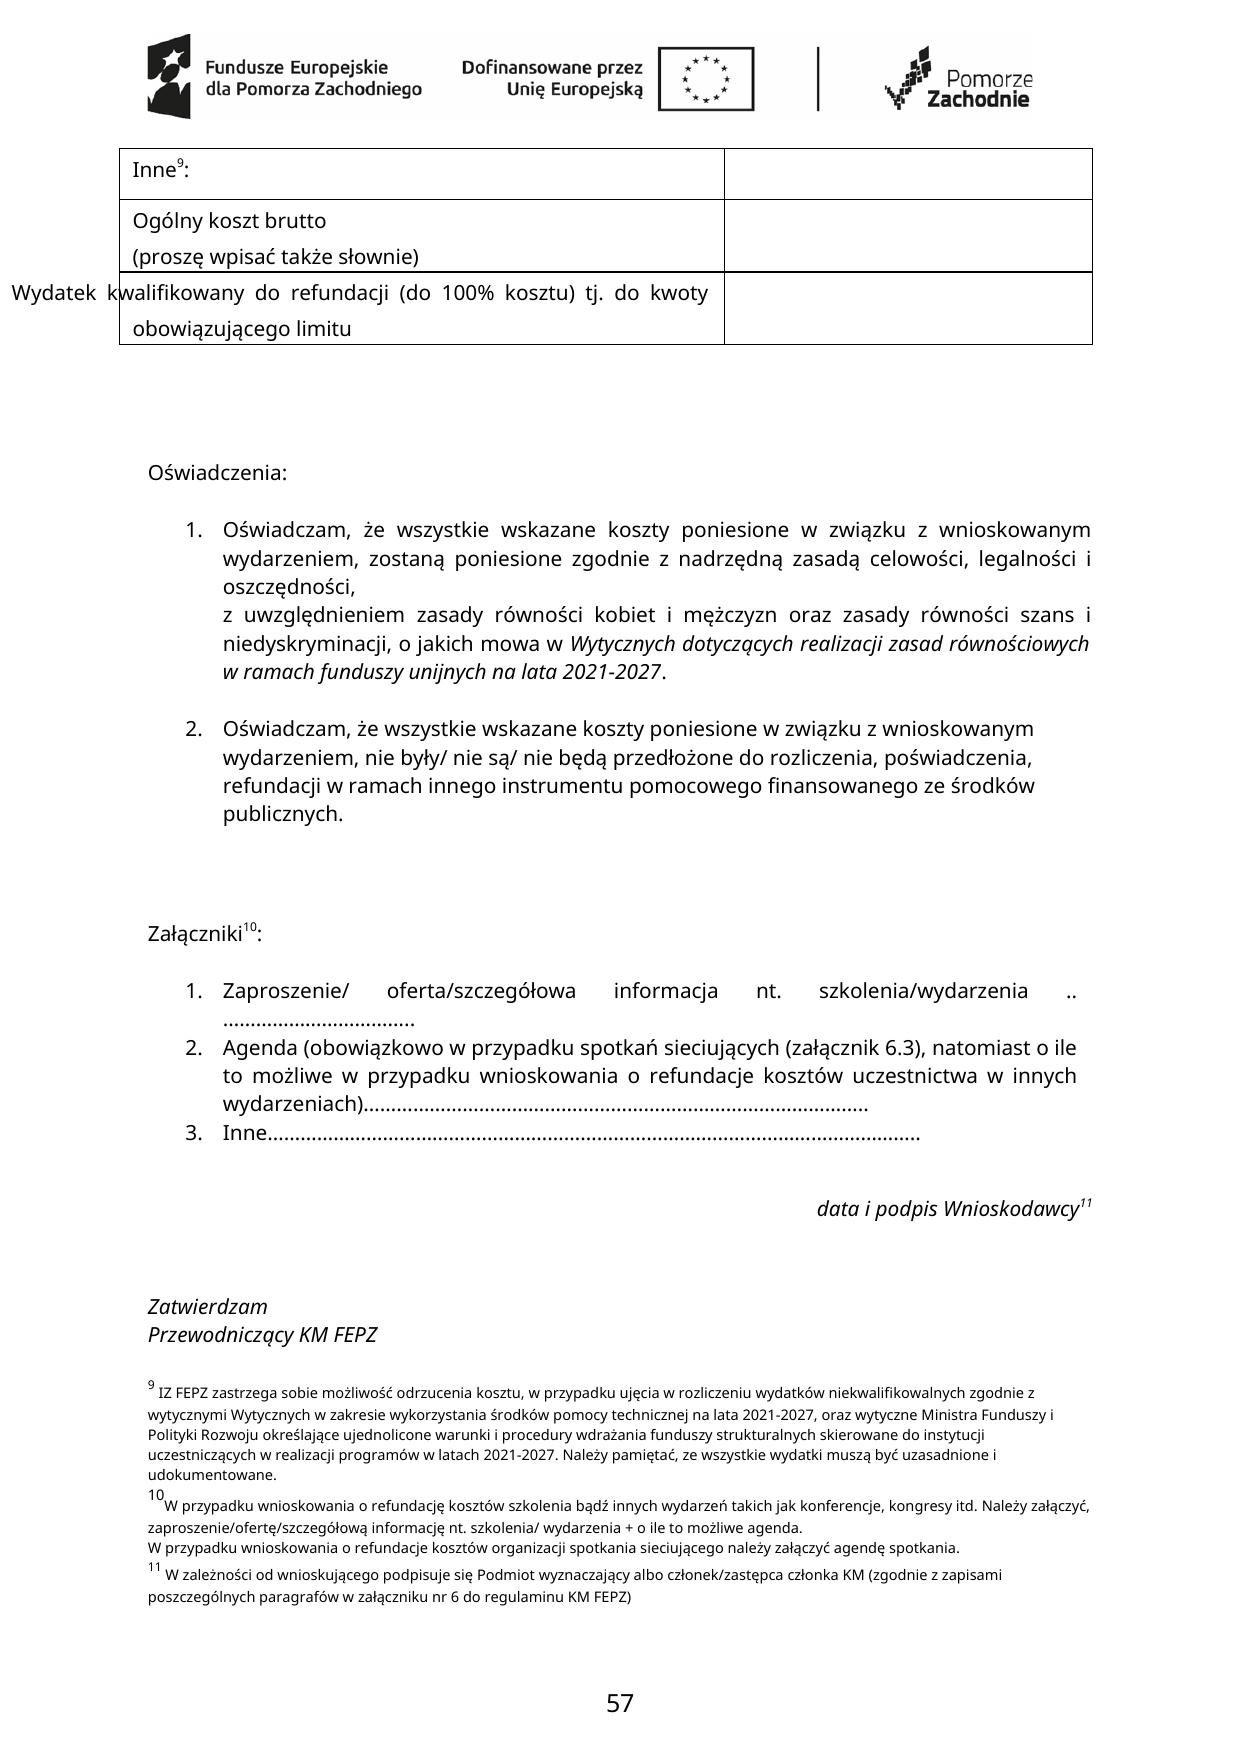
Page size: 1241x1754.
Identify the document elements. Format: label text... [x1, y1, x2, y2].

table_cell Ogólny koszt brutto (proszę wpisać także słownie) [120, 200, 724, 271]
list Oświadczam, że wszystkie wskazane koszty poniesione w związku z wnioskowanym wydarzeniem, nie były/ nie są/ nie będą przedłożone do rozliczenia, poświadczenia, refundacji w ramach innego instrumentu pomocowego finansowanego ze środków publicznych. [185, 714, 1093, 828]
text data i podpis Wnioskodawcy [148, 1203, 1093, 1220]
table_cell Inne: [120, 149, 724, 199]
picture [147, 34, 1033, 119]
list Zaproszenie/ oferta/szczegółowa informacja nt. szkolenia/wydarzenia ..…………………………….. [185, 976, 1078, 1033]
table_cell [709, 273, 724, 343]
text Załączniki: [148, 919, 1093, 947]
text Przewodniczący KM FEPZ [148, 1320, 1093, 1349]
text Zatwierdzam [148, 1292, 1093, 1320]
table_cell [725, 200, 1092, 271]
list Agenda (obowiązkowo w przypadku spotkań sieciujących (załącznik 6.3), natomiast o ile to możliwe w przypadku wnioskowania o refundacje kosztów uczestnictwa w innych wydarzeniach)……………………………………………………………………………….. [185, 1033, 1078, 1118]
text Oświadczenia: [148, 458, 1093, 487]
table_cell [725, 149, 1092, 199]
list Inne……………………………………………………………………………………………………….. [185, 1118, 1078, 1146]
list Oświadczam, że wszystkie wskazane koszty poniesione w związku z wnioskowanym wydarzeniem, zostaną poniesione zgodnie z nadrzędną zasadą celowości, legalności i oszczędności, z uwzględnieniem zasady równości kobiet i mężczyzn oraz zasady równości szans i niedyskryminacji, o jakich mowa w Wytycznych dotyczących realizacji zasad równościowych w ramach funduszy unijnych na lata 2021-2027. [185, 515, 1093, 686]
table_cell [725, 273, 1092, 343]
